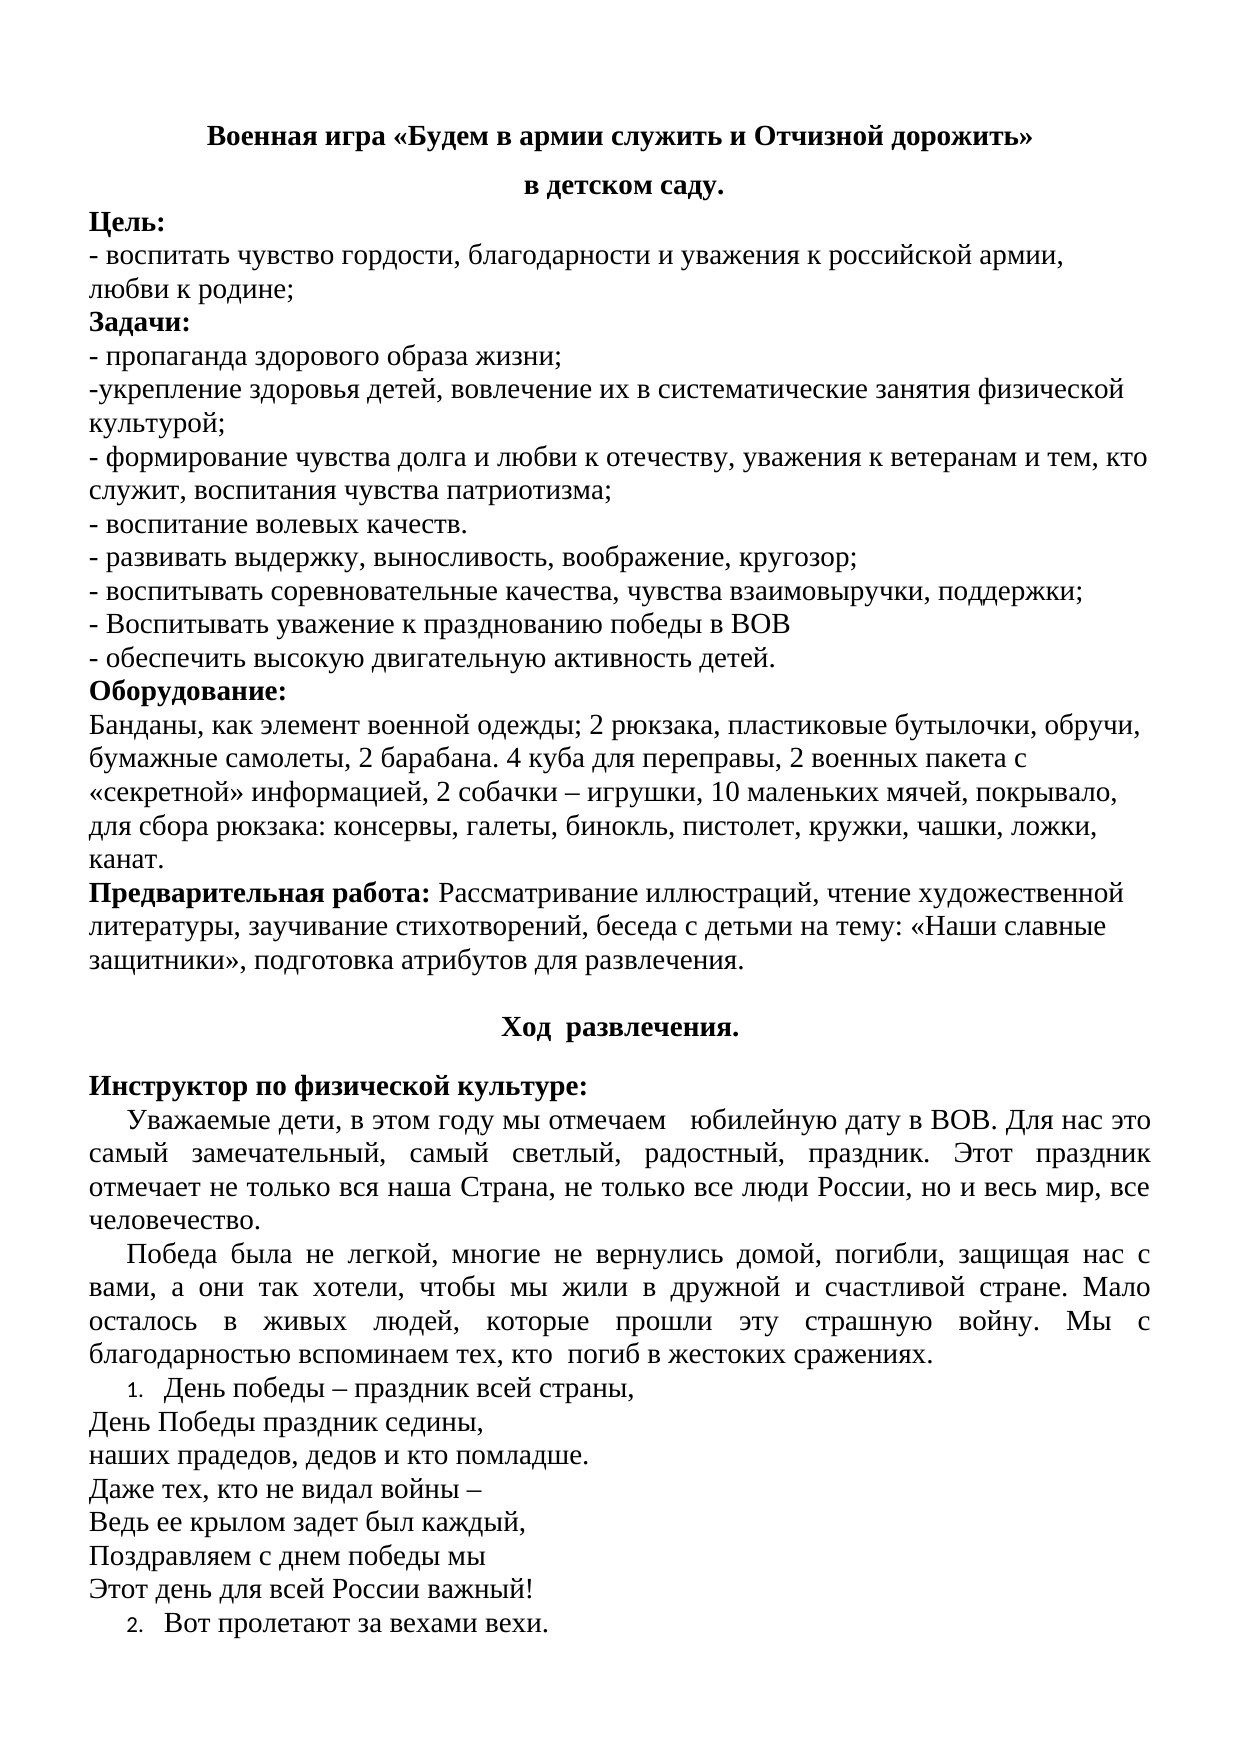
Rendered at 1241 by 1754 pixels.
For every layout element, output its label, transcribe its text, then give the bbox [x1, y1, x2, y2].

text Ход развлечения. [89, 1009, 1152, 1042]
list День победы – праздник всей страны, [126, 1370, 1152, 1404]
text - воспитание волевых качеств. [89, 506, 1152, 539]
text Задачи: [89, 304, 1152, 338]
text Инструктор по физической культуре: [89, 1068, 1152, 1102]
text Предварительная работа: Рассматривание иллюстраций, чтение художественной литературы, заучивание стихотворений, беседа с детьми на тему: «Наши славные защитники», подготовка атрибутов для развлечения. [89, 875, 1152, 975]
text Этот день для всей России важный! [89, 1571, 1152, 1605]
text Ведь ее крылом задет был каждый, [89, 1504, 1152, 1538]
text Банданы, как элемент военной одежды; 2 рюкзака, пластиковые бутылочки, обручи, бумажные самолеты, 2 барабана. 4 куба для переправы, 2 военных пакета с «секретной» информацией, 2 собачки – игрушки, 10 маленьких мячей, покрывало, для сбора рюкзака: консервы, галеты, бинокль, пистолет, кружки, чашки, ложки, канат. [89, 707, 1152, 875]
text - воспитать чувство гордости, благодарности и уважения к российской армии, любви к родине; [89, 237, 1152, 304]
text - обеспечить высокую двигательную активность детей. [89, 640, 1152, 673]
text Уважаемые дети, в этом году мы отмечаем юбилейную дату в ВОВ. Для нас это самый замечательный, самый светлый, радостный, праздник. Этот праздник отмечает не только вся наша Страна, не только все люди России, но и весь мир, все человечество. [89, 1102, 1152, 1236]
text Победа была не легкой, многие не вернулись домой, погибли, защищая нас с вами, а они так хотели, чтобы мы жили в дружной и счастливой стране. Мало осталось в живых людей, которые прошли эту страшную войну. Мы с благодарностью вспоминаем тех, кто погиб в жестоких сражениях. [89, 1236, 1152, 1370]
text Военная игра «Будем в армии служить и Отчизной дорожить» [89, 118, 1152, 152]
text Даже тех, кто не видал войны – [89, 1471, 1152, 1504]
text в детском саду. [89, 167, 1152, 201]
text - Воспитывать уважение к празднованию победы в ВОВ [89, 606, 1152, 640]
text -укрепление здоровья детей, вовлечение их в систематические занятия физической культурой; [89, 372, 1152, 439]
text - воспитывать соревновательные качества, чувства взаимовыручки, поддержки; [89, 573, 1152, 606]
text - развивать выдержку, выносливость, воображение, кругозор; [89, 539, 1152, 573]
text Оборудование: [89, 673, 1152, 707]
text наших прадедов, дедов и кто помладше. [89, 1437, 1152, 1471]
text - пропаганда здорового образа жизни; [89, 338, 1152, 372]
text День Победы праздник седины, [89, 1404, 1152, 1437]
list Вот пролетают за вехами вехи. [126, 1605, 1152, 1638]
text Цель: [89, 204, 1152, 237]
text Поздравляем с днем победы мы [89, 1538, 1152, 1571]
text - формирование чувства долга и любви к отечеству, уважения к ветеранам и тем, кто служит, воспитания чувства патриотизма; [89, 439, 1152, 506]
